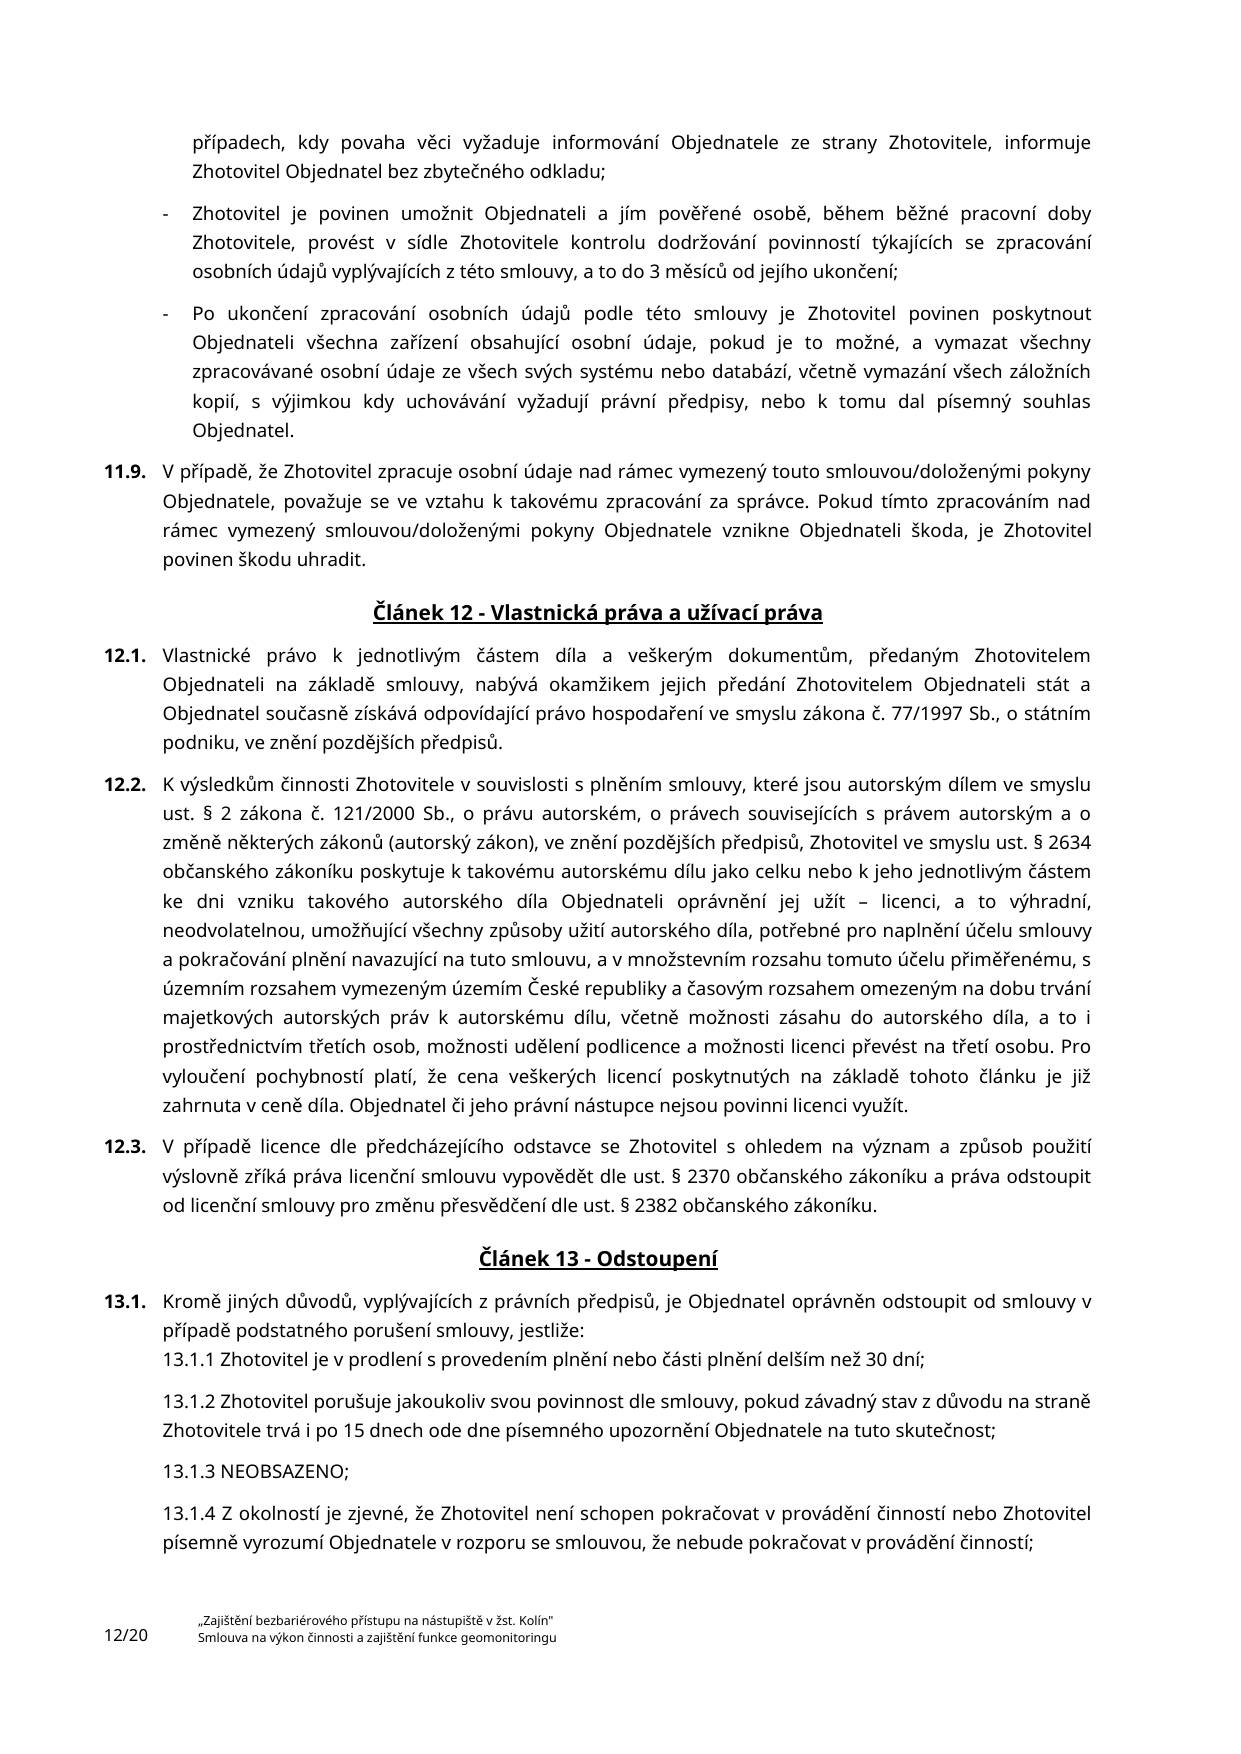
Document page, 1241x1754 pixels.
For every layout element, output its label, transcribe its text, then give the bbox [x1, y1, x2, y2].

text 12.3. V případě licence dle předcházejícího odstavce se Zhotovitel s ohledem na význam a způsob použití výslovně zříká práva licenční smlouvu vypovědět dle ust. § 2370 občanského zákoníku a práva odstoupit od licenční smlouvy pro změnu přesvědčení dle ust. § 2382 občanského zákoníku. [103, 1131, 1092, 1218]
text - Po ukončení zpracování osobních údajů podle této smlouvy je Zhotovitel povinen poskytnout Objednateli všechna zařízení obsahující osobní údaje, pokud je to možné, a vymazat všechny zpracovávané osobní údaje ze všech svých systému nebo databází, včetně vymazání všech záložních kopií, s výjimkou kdy uchovávání vyžadují právní předpisy, nebo k tomu dal písemný souhlas Objednatel. [162, 297, 1092, 443]
text 13.1.2 Zhotovitel porušuje jakoukoliv svou povinnost dle smlouvy, pokud závadný stav z důvodu na straně Zhotovitele trvá i po 15 dnech ode dne písemného upozornění Objednatele na tuto skutečnost; [162, 1385, 1092, 1443]
text - Zhotovitel je povinen umožnit Objednateli a jím pověřené osobě, během běžné pracovní doby Zhotovitele, provést v sídle Zhotovitele kontrolu dodržování povinností týkajících se zpracování osobních údajů vyplývajících z této smlouvy, a to do 3 měsíců od jejího ukončení; [162, 197, 1092, 285]
text 12.2. K výsledkům činnosti Zhotovitele v souvislosti s plněním smlouvy, které jsou autorským dílem ve smyslu ust. § 2 zákona č. 121/2000 Sb., o právu autorském, o právech souvisejících s právem autorským a o změně některých zákonů (autorský zákon), ve znění pozdějších předpisů, Zhotovitel ve smyslu ust. § 2634 občanského zákoníku poskytuje k takovému autorskému dílu jako celku nebo k jeho jednotlivým částem ke dni vzniku takového autorského díla Objednateli oprávnění jej užít – licenci, a to výhradní, neodvolatelnou, umožňující všechny způsoby užití autorského díla, potřebné pro naplnění účelu smlouvy a pokračování plnění navazující na tuto smlouvu, a v množstevním rozsahu tomuto účelu přiměřenému, s územním rozsahem vymezeným územím České republiky a časovým rozsahem omezeným na dobu trvání majetkových autorských práv k autorskému dílu, včetně možnosti zásahu do autorského díla, a to i prostřednictvím třetích osob, možnosti udělení podlicence a možnosti licenci převést na třetí osobu. Pro vyloučení pochybností platí, že cena veškerých licencí poskytnutých na základě tohoto článku je již zahrnuta v ceně díla. Objednatel či jeho právní nástupce nejsou povinni licenci využít. [103, 768, 1092, 1118]
text 13.1.1 Zhotovitel je v prodlení s provedením plnění nebo části plnění delším než 30 dní; [162, 1343, 1092, 1372]
text 13.1.4 Z okolností je zjevné, že Zhotovitel není schopen pokračovat v provádění činností nebo Zhotovitel písemně vyrozumí Objednatele v rozporu se smlouvou, že nebude pokračovat v provádění činností; [162, 1497, 1092, 1556]
text 13.1. Kromě jiných důvodů, vyplývajících z právních předpisů, je Objednatel oprávněn odstoupit od smlouvy v případě podstatného porušení smlouvy, jestliže: [103, 1285, 1092, 1343]
subtitle Článek 12 - Vlastnická práva a užívací práva [103, 597, 1092, 626]
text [162, 126, 1092, 185]
text 13.1.3 NEOBSAZENO; [162, 1456, 1092, 1485]
subtitle Článek 13 - Odstoupení [103, 1243, 1092, 1272]
text 11.9. V případě, že Zhotovitel zpracuje osobní údaje nad rámec vymezený touto smlouvou/doloženými pokyny Objednatele, považuje se ve vztahu k takovému zpracování za správce. Pokud tímto zpracováním nad rámec vymezený smlouvou/doloženými pokyny Objednatele vznikne Objednateli škoda, je Zhotovitel povinen škodu uhradit. [103, 456, 1092, 572]
text 12.1. Vlastnické právo k jednotlivým částem díla a veškerým dokumentům, předaným Zhotovitelem Objednateli na základě smlouvy, nabývá okamžikem jejich předání Zhotovitelem Objednateli stát a Objednatel současně získává odpovídající právo hospodaření ve smyslu zákona č. 77/1997 Sb., o státním podniku, ve znění pozdějších předpisů. [103, 639, 1092, 756]
